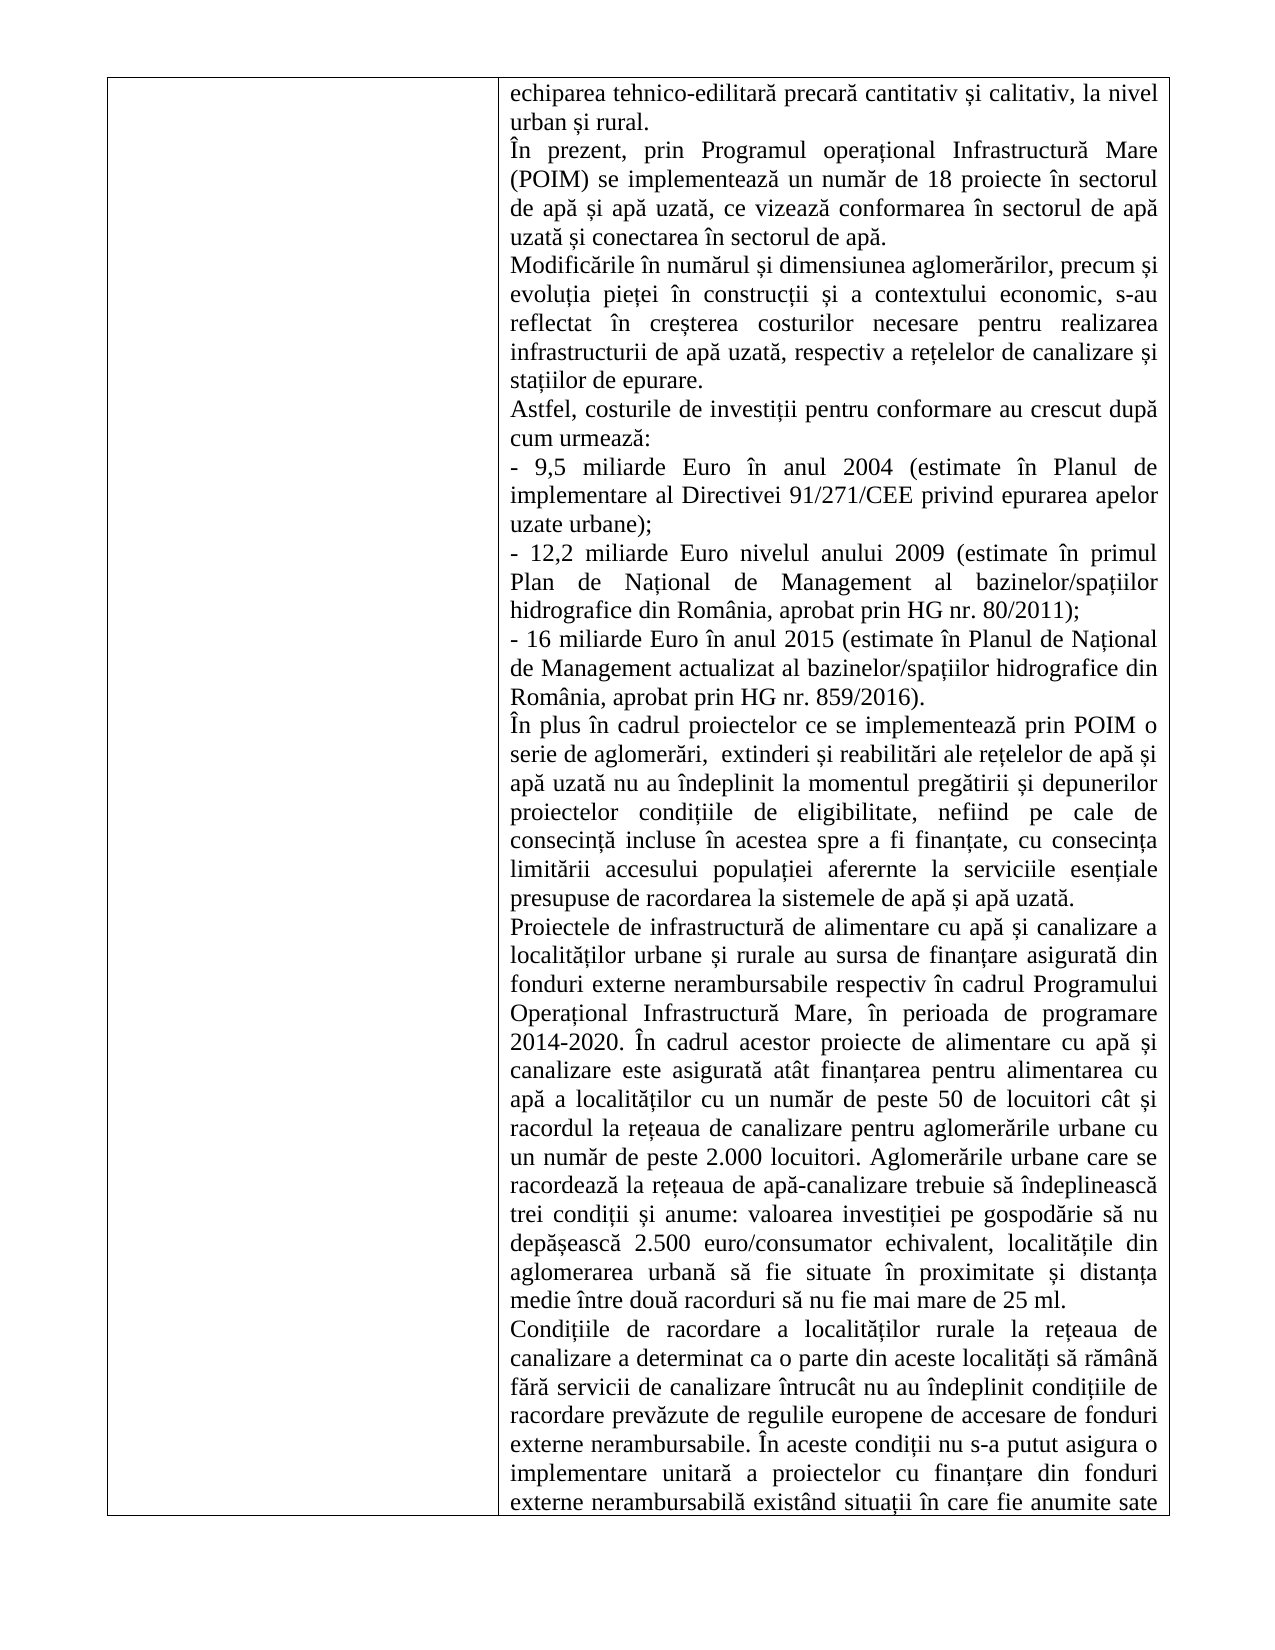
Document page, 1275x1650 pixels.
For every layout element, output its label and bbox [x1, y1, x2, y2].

table_header [108, 78, 498, 1515]
table_header [499, 78, 1169, 1515]
